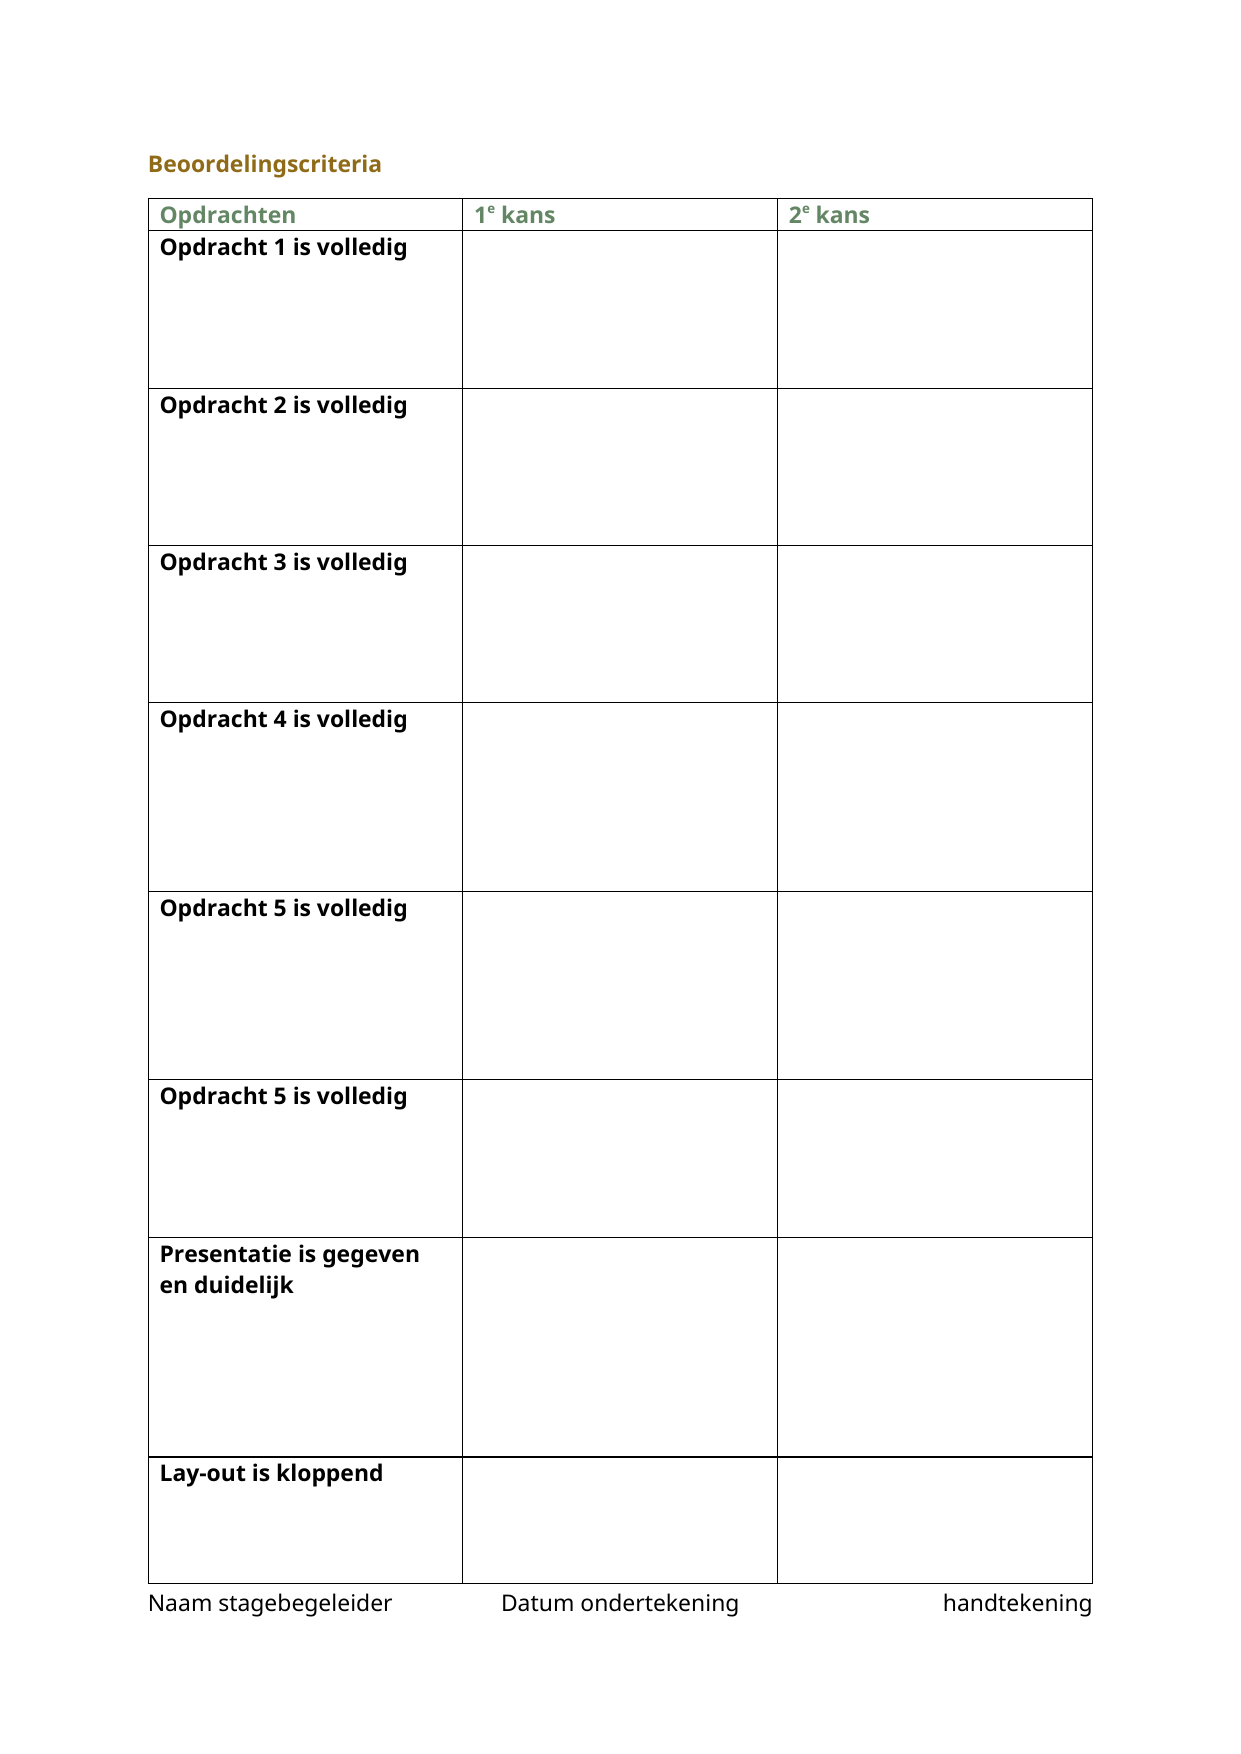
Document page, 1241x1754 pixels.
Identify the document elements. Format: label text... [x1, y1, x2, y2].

table_cell [463, 1238, 777, 1456]
table_cell [463, 703, 777, 891]
table_cell [778, 703, 1092, 891]
table_cell Opdracht 3 is volledig [149, 546, 462, 702]
text Beoordelingscriteria [148, 148, 1093, 179]
table_cell [463, 1458, 777, 1582]
table_cell [463, 389, 777, 545]
table_cell [463, 546, 777, 702]
table_header 2e kans [778, 199, 1092, 230]
table_cell [778, 546, 1092, 702]
table_cell [778, 389, 1092, 545]
table_cell [463, 231, 777, 388]
table_cell [778, 1458, 1092, 1582]
table_header Opdrachten [149, 199, 462, 230]
table_cell Opdracht 1 is volledig [149, 231, 462, 388]
table_cell [778, 892, 1092, 1079]
table_cell Opdracht 5 is volledig [149, 892, 462, 1079]
table_header 1e kans [463, 199, 777, 230]
table_cell Lay-out is kloppend [149, 1458, 462, 1582]
table_cell Opdracht 5 is volledig [149, 1080, 462, 1237]
table_cell [778, 1080, 1092, 1237]
table_cell [778, 1238, 1092, 1456]
table_cell [463, 1080, 777, 1237]
table_cell [778, 231, 1092, 388]
table_cell Presentatie is gegeven en duidelijk [149, 1238, 462, 1456]
table_cell Opdracht 2 is volledig [149, 389, 462, 545]
table_cell [463, 892, 777, 1079]
table_cell Opdracht 4 is volledig [149, 703, 462, 891]
